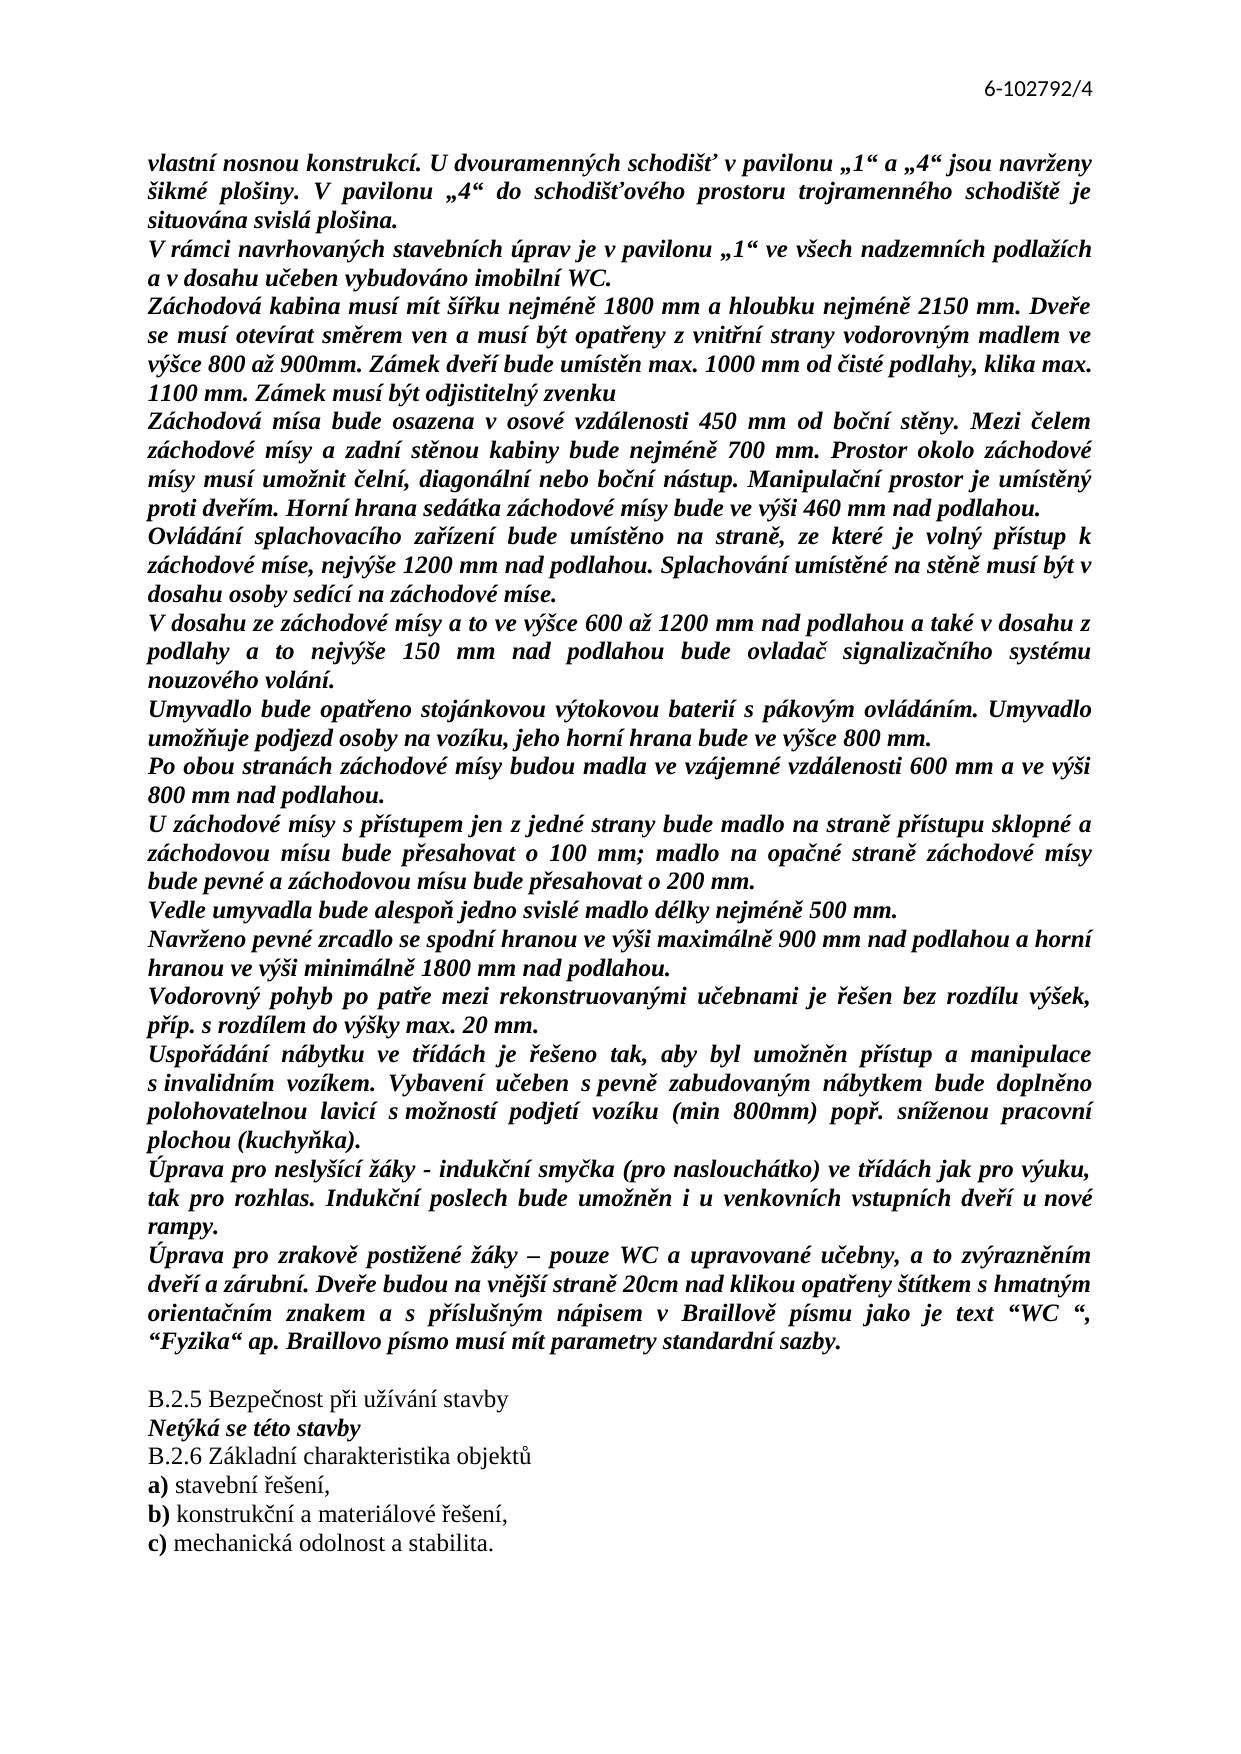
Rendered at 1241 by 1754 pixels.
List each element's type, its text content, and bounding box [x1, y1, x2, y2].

text Navrženo pevné zrcadlo se spodní hranou ve výši maximálně 900 mm nad podlahou a horní hranou ve výši minimálně 1800 mm nad podlahou. [148, 924, 1093, 981]
text b) konstrukční a materiálové řešení, [148, 1499, 1093, 1528]
text Záchodová mísa bude osazena v osové vzdálenosti 450 mm od boční stěny. Mezi čelem záchodové mísy a zadní stěnou kabiny bude nejméně 700 mm. Prostor okolo záchodové mísy musí umožnit čelní, diagonální nebo boční nástup. Manipulační prostor je umístěný proti dveřím. Horní hrana sedátka záchodové mísy bude ve výši 460 mm nad podlahou. [148, 406, 1093, 521]
text Vedle umyvadla bude alespoň jedno svislé madlo délky nejméně 500 mm. [148, 895, 1093, 924]
text Uspořádání nábytku ve třídách je řešeno tak, aby byl umožněn přístup a manipulace s invalidním vozíkem. Vybavení učeben s pevně zabudovaným nábytkem bude doplněno polohovatelnou lavicí s možností podjetí vozíku (min 800mm) popř. sníženou pracovní plochou (kuchyňka). [148, 1039, 1093, 1154]
text Záchodová kabina musí mít šířku nejméně 1800 mm a hloubku nejméně 2150 mm. Dveře se musí otevírat směrem ven a musí být opatřeny z vnitřní strany vodorovným madlem ve výšce 800 až 900mm. Zámek dveří bude umístěn max. 1000 mm od čisté podlahy, klika max. 1100 mm. Zámek musí být odjistitelný zvenku [148, 291, 1093, 406]
text Úprava pro neslyšící žáky - indukční smyčka (pro naslouchátko) ve třídách jak pro výuku, tak pro rozhlas. Indukční poslech bude umožněn i u venkovních vstupních dveří u nové rampy. [148, 1154, 1093, 1240]
text Ovládání splachovacího zařízení bude umístěno na straně, ze které je volný přístup k záchodové míse, nejvýše 1200 mm nad podlahou. Splachování umístěné na stěně musí být v dosahu osoby sedící na záchodové míse. [148, 521, 1093, 608]
text B.2.6 Základní charakteristika objektů [148, 1441, 1093, 1470]
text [148, 148, 1093, 234]
text a) stavební řešení, [148, 1470, 1093, 1499]
text V rámci navrhovaných stavebních úprav je v pavilonu „1“ ve všech nadzemních podlažích a v dosahu učeben vybudováno imobilní WC. [148, 234, 1093, 291]
text V dosahu ze záchodové mísy a to ve výšce 600 až 1200 mm nad podlahou a také v dosahu z podlahy a to nejvýše 150 mm nad podlahou bude ovladač signalizačního systému nouzového volání. [148, 608, 1093, 694]
text Vodorovný pohyb po patře mezi rekonstruovanými učebnami je řešen bez rozdílu výšek, příp. s rozdílem do výšky max. 20 mm. [148, 981, 1093, 1039]
text B.2.5 Bezpečnost při užívání stavby [148, 1384, 1093, 1413]
text Netýká se této stavby [148, 1413, 1093, 1441]
text c) mechanická odolnost a stabilita. [148, 1528, 1093, 1556]
text Umyvadlo bude opatřeno stojánkovou výtokovou baterií s pákovým ovládáním. Umyvadlo umožňuje podjezd osoby na vozíku, jeho horní hrana bude ve výšce 800 mm. [148, 694, 1093, 751]
text Úprava pro zrakově postižené žáky – pouze WC a upravované učebny, a to zvýrazněním dveří a zárubní. Dveře budou na vnější straně 20cm nad klikou opatřeny štítkem s hmatným orientačním znakem a s příslušným nápisem v Braillově písmu jako je text “WC “, “Fyzika“ ap. Braillovo písmo musí mít parametry standardní sazby. [148, 1240, 1093, 1355]
text U záchodové mísy s přístupem jen z jedné strany bude madlo na straně přístupu sklopné a záchodovou mísu bude přesahovat o 100 mm; madlo na opačné straně záchodové mísy bude pevné a záchodovou mísu bude přesahovat o 200 mm. [148, 809, 1093, 895]
text Po obou stranách záchodové mísy budou madla ve vzájemné vzdálenosti 600 mm a ve výši 800 mm nad podlahou. [148, 751, 1093, 809]
